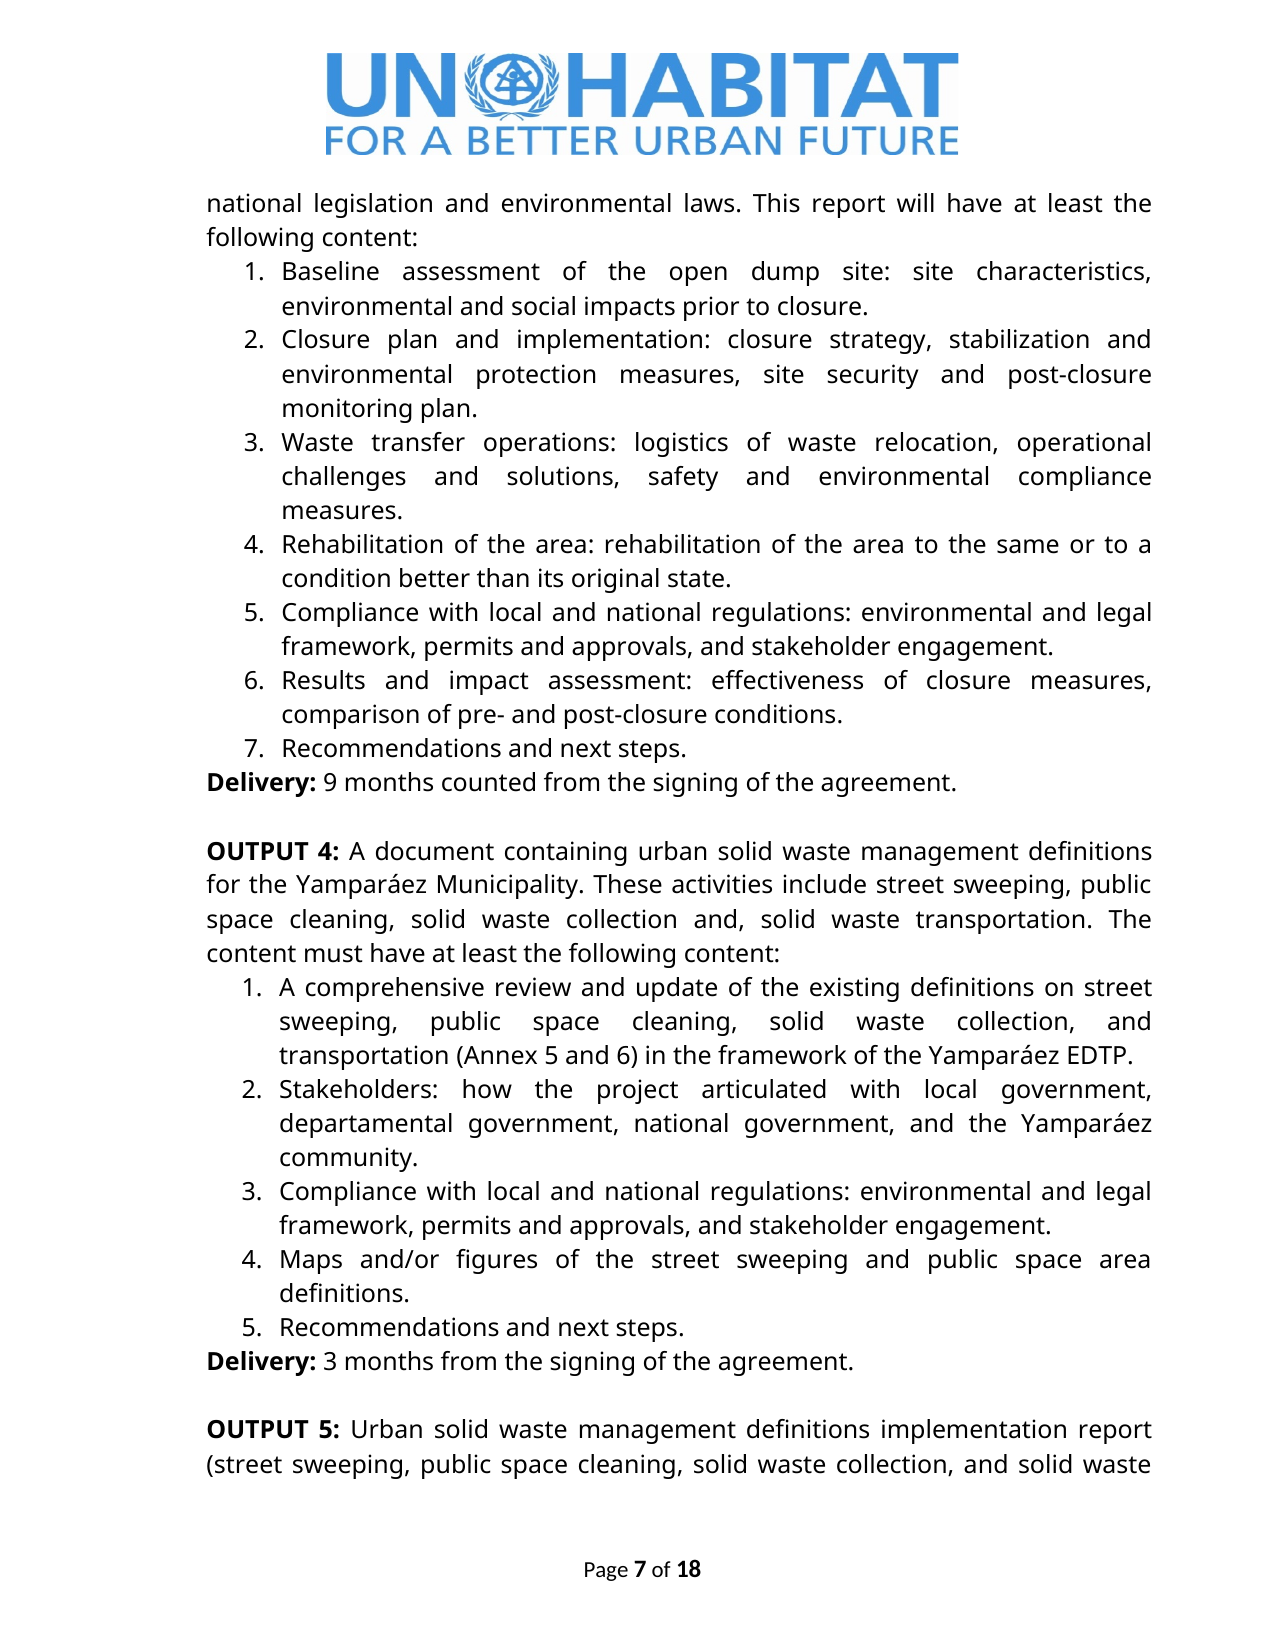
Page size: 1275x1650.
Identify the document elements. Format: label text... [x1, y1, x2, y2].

list Compliance with local and national regulations: environmental and legal framework, permits and approvals, and stakeholder engagement. [244, 595, 1153, 663]
list Closure plan and implementation: closure strategy, stabilization and environmental protection measures, site security and post-closure monitoring plan. [244, 322, 1153, 424]
list Delivery: 3 months from the signing of the agreement. [206, 1344, 1153, 1378]
list Waste transfer operations: logistics of waste relocation, operational challenges and solutions, safety and environmental compliance measures. [244, 424, 1153, 527]
list Stakeholders: how the project articulated with local government, departamental government, national government, and the Yamparáez community. [241, 1072, 1153, 1174]
list Recommendations and next steps. [244, 731, 1153, 765]
list Recommendations and next steps. [241, 1310, 1153, 1344]
list A comprehensive review and update of the existing definitions on street sweeping, public space cleaning, solid waste collection, and transportation (Annex 5 and 6) in the framework of the Yamparáez EDTP. [241, 969, 1153, 1072]
list Results and impact assessment: effectiveness of closure measures, comparison of pre- and post-closure conditions. [244, 663, 1153, 731]
list Maps and/or figures of the street sweeping and public space area definitions. [241, 1242, 1153, 1310]
picture [326, 53, 959, 155]
list OUTPUT 4: A document containing urban solid waste management definitions for the Yamparáez Municipality. These activities include street sweeping, public space cleaning, solid waste collection and, solid waste transportation. The content must have at least the following content: [206, 833, 1153, 969]
text Delivery: 9 months counted from the signing of the agreement. [206, 765, 1153, 799]
list Compliance with local and national regulations: environmental and legal framework, permits and approvals, and stakeholder engagement. [241, 1174, 1153, 1242]
list Rehabilitation of the area: rehabilitation of the area to the same or to a condition better than its original state. [244, 527, 1153, 595]
list Baseline assessment of the open dump site: site characteristics, environmental and social impacts prior to closure. [244, 254, 1153, 322]
